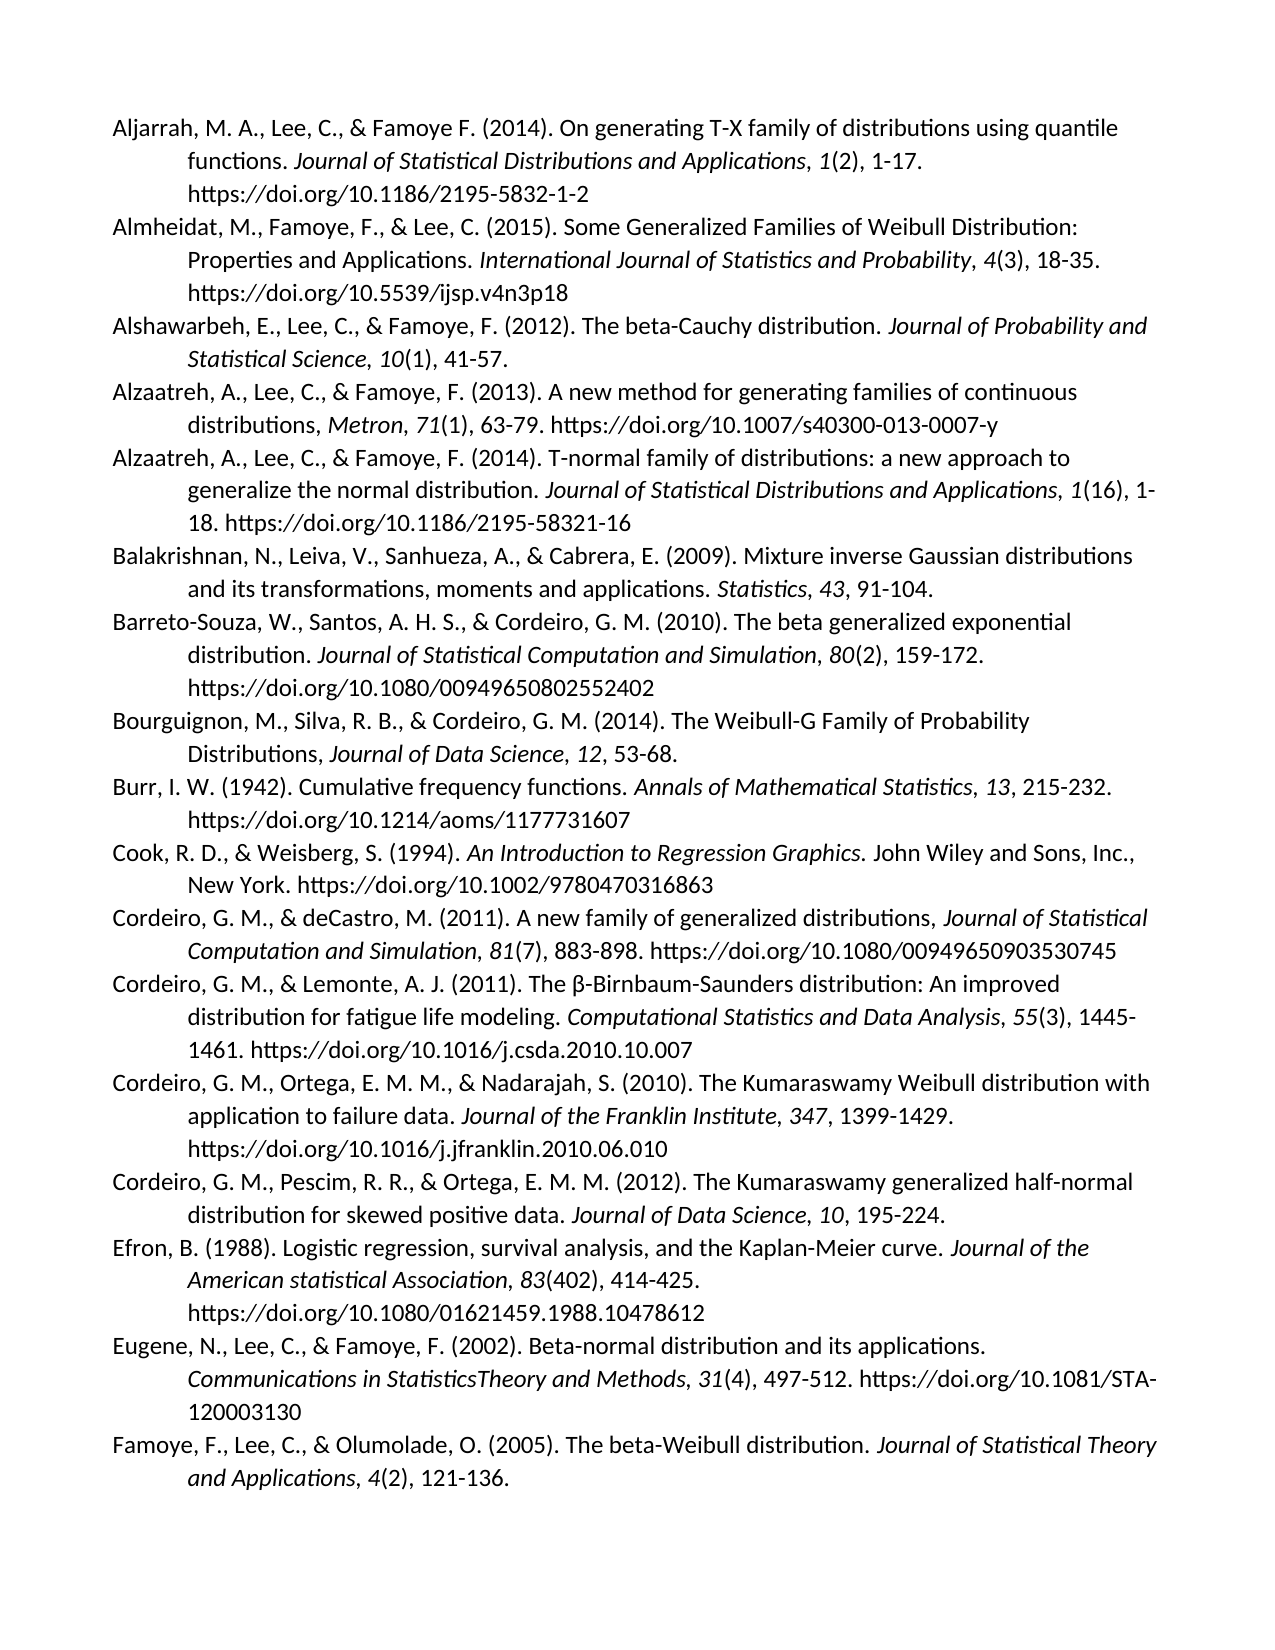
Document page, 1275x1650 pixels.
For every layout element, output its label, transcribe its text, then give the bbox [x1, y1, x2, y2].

text Balakrishnan, N., Leiva, V., Sanhueza, A., & Cabrera, E. (2009). Mixture inverse Gaussian distributions and its transformations, moments and applications. Statistics, 43, 91-104. [112, 540, 1162, 604]
text Aljarrah, M. A., Lee, C., & Famoye F. (2014). On generating T-X family of distributions using quantile functions. Journal of Statistical Distributions and Applications, 1(2), 1-17. https://doi.org/10.1186/2195-5832-1-2 [112, 112, 1162, 209]
text Cordeiro, G. M., Pescim, R. R., & Ortega, E. M. M. (2012). The Kumaraswamy generalized half-normal distribution for skewed positive data. Journal of Data Science, 10, 195-224. [112, 1166, 1162, 1229]
text Cordeiro, G. M., Ortega, E. M. M., & Nadarajah, S. (2010). The Kumaraswamy Weibull distribution with application to failure data. Journal of the Franklin Institute, 347, 1399-1429. https://doi.org/10.1016/j.jfranklin.2010.06.010 [112, 1067, 1162, 1163]
text Cook, R. D., & Weisberg, S. (1994). An Introduction to Regression Graphics. John Wiley and Sons, Inc., New York. https://doi.org/10.1002/9780470316863 [112, 837, 1162, 900]
text Barreto-Souza, W., Santos, A. H. S., & Cordeiro, G. M. (2010). The beta generalized exponential distribution. Journal of Statistical Computation and Simulation, 80(2), 159-172. https://doi.org/10.1080/00949650802552402 [112, 606, 1162, 703]
text Bourguignon, M., Silva, R. B., & Cordeiro, G. M. (2014). The Weibull-G Family of Probability Distributions, Journal of Data Science, 12, 53-68. [112, 705, 1162, 768]
text Alzaatreh, A., Lee, C., & Famoye, F. (2014). T-normal family of distributions: a new approach to generalize the normal distribution. Journal of Statistical Distributions and Applications, 1(16), 1-18. https://doi.org/10.1186/2195-58321-16 [112, 442, 1162, 538]
text Efron, B. (1988). Logistic regression, survival analysis, and the Kaplan-Meier curve. Journal of the American statistical Association, 83(402), 414-425. https://doi.org/10.1080/01621459.1988.10478612 [112, 1232, 1162, 1328]
text Burr, I. W. (1942). Cumulative frequency functions. Annals of Mathematical Statistics, 13, 215-232. https://doi.org/10.1214/aoms/1177731607 [112, 771, 1162, 834]
text Cordeiro, G. M., & deCastro, M. (2011). A new family of generalized distributions, Journal of Statistical Computation and Simulation, 81(7), 883-898. https://doi.org/10.1080/00949650903530745 [112, 902, 1162, 966]
text Almheidat, M., Famoye, F., & Lee, C. (2015). Some Generalized Families of Weibull Distribution: Properties and Applications. International Journal of Statistics and Probability, 4(3), 18-35. https://doi.org/10.5539/ijsp.v4n3p18 [112, 211, 1162, 308]
text Alshawarbeh, E., Lee, C., & Famoye, F. (2012). The beta-Cauchy distribution. Journal of Probability and Statistical Science, 10(1), 41-57. [112, 310, 1162, 373]
text Famoye, F., Lee, C., & Olumolade, O. (2005). The beta-Weibull distribution. Journal of Statistical Theory and Applications, 4(2), 121-136. [112, 1429, 1162, 1493]
text Alzaatreh, A., Lee, C., & Famoye, F. (2013). A new method for generating families of continuous distributions, Metron, 71(1), 63-79. https://doi.org/10.1007/s40300-013-0007-y [112, 376, 1162, 439]
text Eugene, N., Lee, C., & Famoye, F. (2002). Beta-normal distribution and its applications. Communications in StatisticsTheory and Methods, 31(4), 497-512. https://doi.org/10.1081/STA-120003130 [112, 1330, 1162, 1427]
text Cordeiro, G. M., & Lemonte, A. J. (2011). The β-Birnbaum-Saunders distribution: An improved distribution for fatigue life modeling. Computational Statistics and Data Analysis, 55(3), 1445-1461. https://doi.org/10.1016/j.csda.2010.10.007 [112, 968, 1162, 1065]
